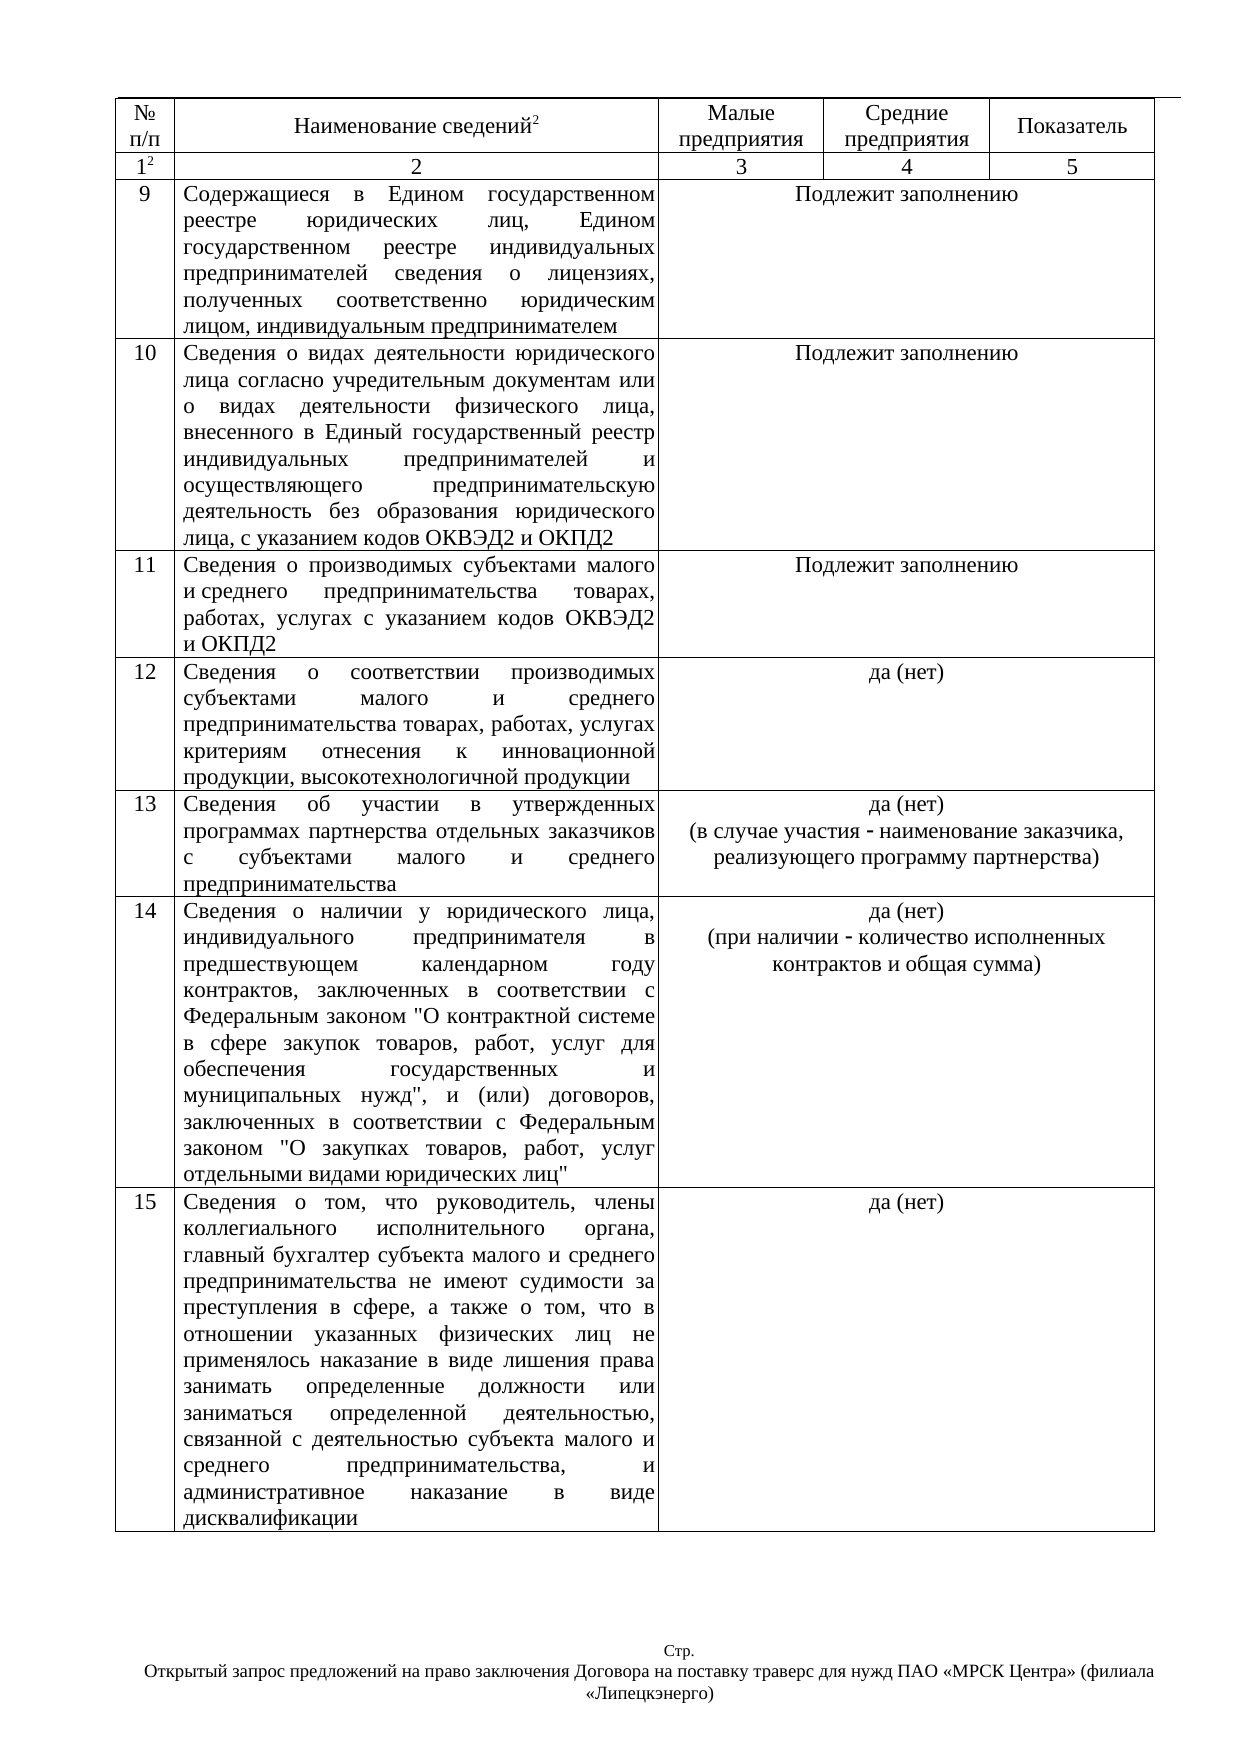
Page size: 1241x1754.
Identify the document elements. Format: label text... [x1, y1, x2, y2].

table_cell Сведения о производимых субъектами малого и среднего предпринимательства товарах, работах, услугах с указанием кодов ОКВЭД2 и ОКПД2 [175, 551, 658, 657]
table_cell да (нет) (при наличии количество исполненных контрактов и общая сумма) [659, 897, 1154, 1187]
table_cell Сведения о наличии у юридического лица, индивидуального предпринимателя в предшествующем календарном году контрактов, заключенных в соответствии с Федеральным законом "О контрактной системе в сфере закупок товаров, работ, услуг для обеспечения государственных и муниципальных нужд", и (или) договоров, заключенных в соответствии с Федеральным законом "О закупках товаров, работ, услуг отдельными видами юридических лиц" [175, 897, 658, 1187]
table_cell 10 [116, 339, 174, 550]
table_cell Сведения о том, что руководитель, члены коллегиального исполнительного органа, главный бухгалтер субъекта малого и среднего предпринимательства не имеют судимости за преступления в сфере, а также о том, что в отношении указанных физических лиц не применялось наказание в виде лишения права занимать определенные должности или заниматься определенной деятельностью, связанной с деятельностью субъекта малого и среднего предпринимательства, и административное наказание в виде дисквалификации [175, 1188, 658, 1531]
table_cell 14 [116, 897, 174, 1187]
table_header № п/п [116, 99, 174, 152]
table_header Показатель [990, 99, 1154, 152]
table_cell да (нет) [659, 1188, 1154, 1531]
table_cell Содержащиеся в Едином государственном реестре юридических лиц, Едином государственном реестре индивидуальных предпринимателей сведения о лицензиях, полученных соответственно юридическим лицом, индивидуальным предпринимателем [175, 180, 658, 338]
table_cell Сведения об участии в утвержденных программах партнерства отдельных заказчиков с субъектами малого и среднего предпринимательства [175, 791, 658, 896]
table_header Средние предприятия [824, 99, 989, 152]
table_cell 5 [990, 153, 1154, 179]
table_header Малые предприятия [659, 99, 823, 152]
table_cell 2 [175, 153, 658, 179]
table_cell 13 [116, 791, 174, 896]
table_cell 4 [824, 153, 989, 179]
table_header Наименование сведений2 [175, 99, 658, 152]
table_cell 3 [659, 153, 823, 179]
table_cell Подлежит заполнению [659, 551, 1154, 657]
table_cell 15 [116, 1188, 174, 1531]
table_cell Подлежит заполнению [659, 339, 1154, 550]
table_cell да (нет) (в случае участия наименование заказчика, реализующего программу партнерства) [659, 791, 1154, 896]
table_cell Сведения о видах деятельности юридического лица согласно учредительным документам или о видах деятельности физического лица, внесенного в Единый государственный реестр индивидуальных предпринимателей и осуществляющего предпринимательскую деятельность без образования юридического лица, с указанием кодов ОКВЭД2 и ОКПД2 [175, 339, 658, 550]
table_cell Сведения о соответствии производимых субъектами малого и среднего предпринимательства товарах, работах, услугах критериям отнесения к инновационной продукции, высокотехнологичной продукции [175, 658, 658, 789]
table_cell 12 [116, 153, 174, 179]
table_cell Подлежит заполнению [659, 180, 1154, 338]
table_cell 9 [116, 180, 174, 338]
table_cell 12 [116, 658, 174, 789]
table_cell да (нет) [659, 658, 1154, 789]
table_cell 11 [116, 551, 174, 657]
